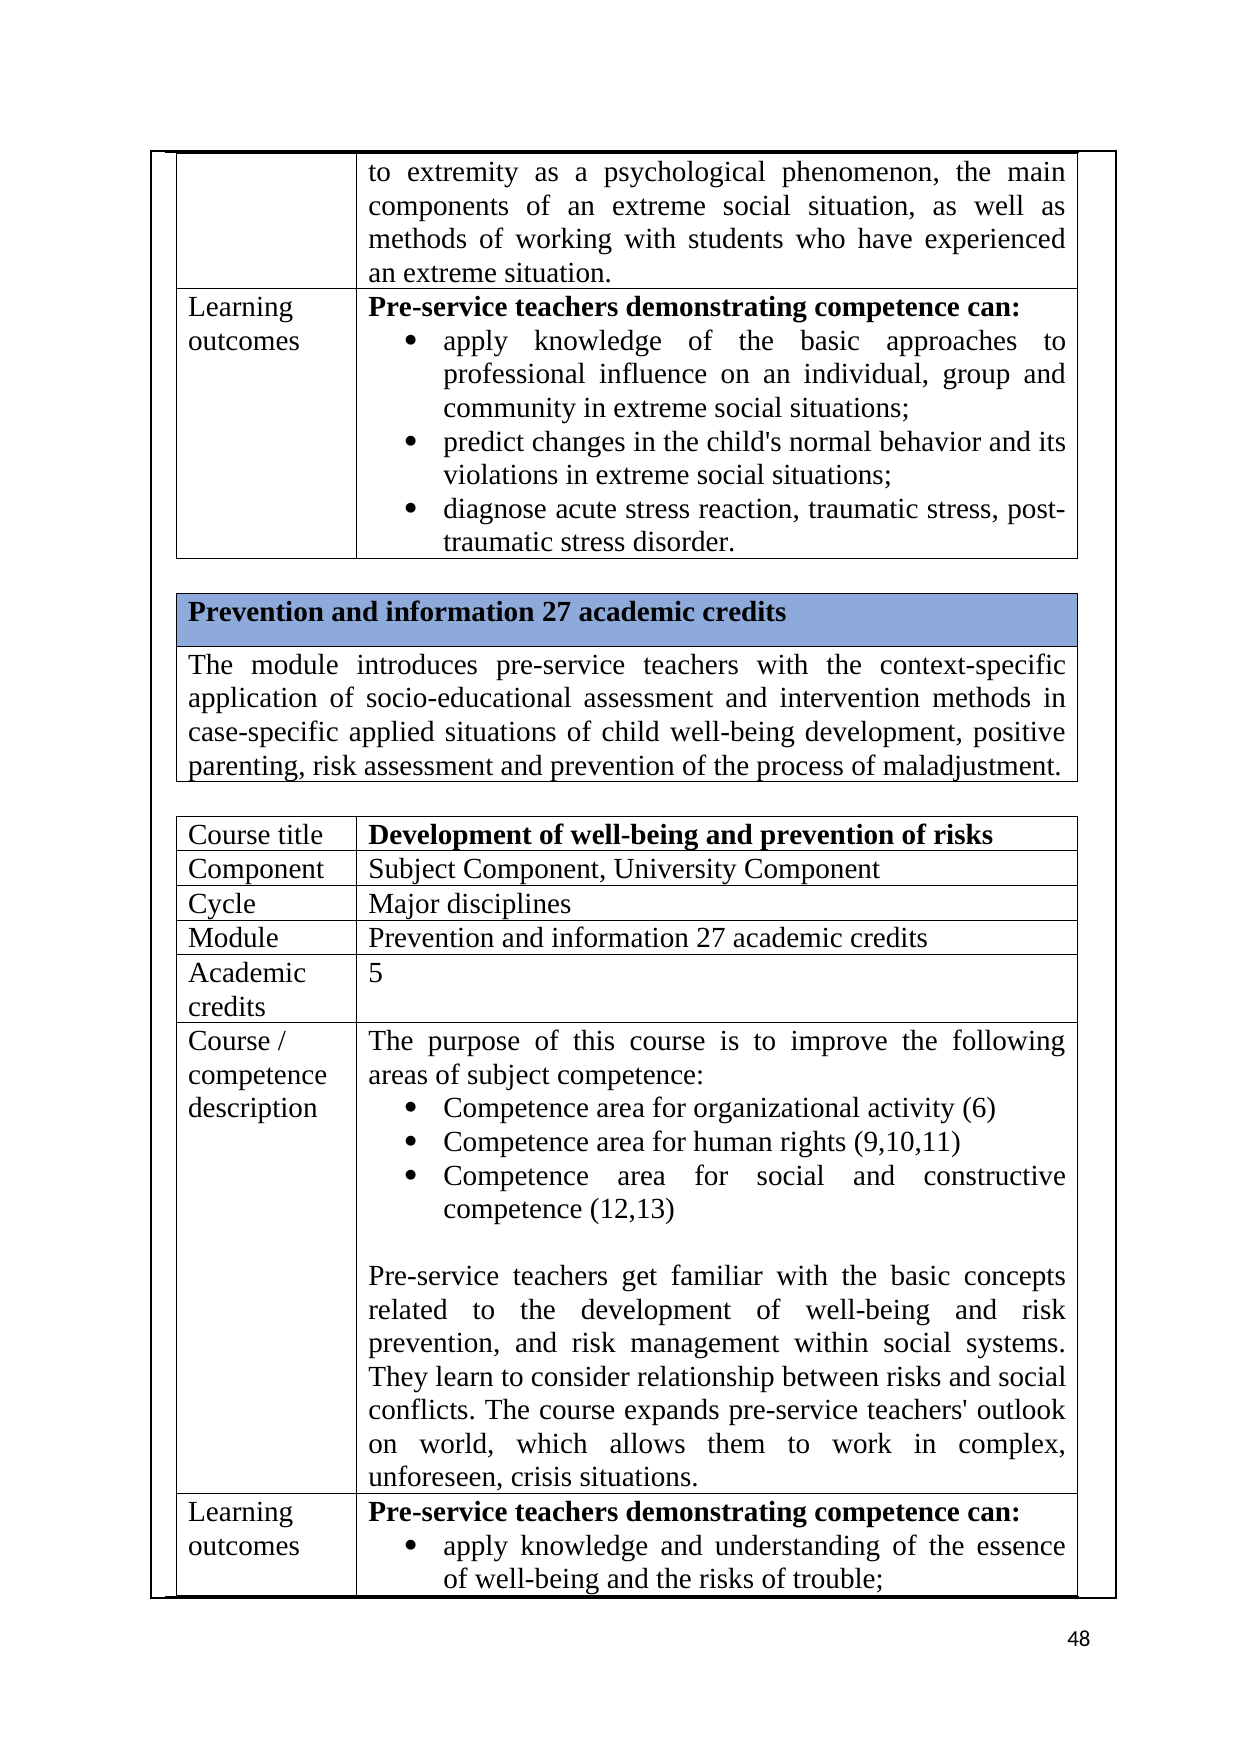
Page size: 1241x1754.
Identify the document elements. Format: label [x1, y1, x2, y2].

table_cell [152, 152, 1115, 1597]
